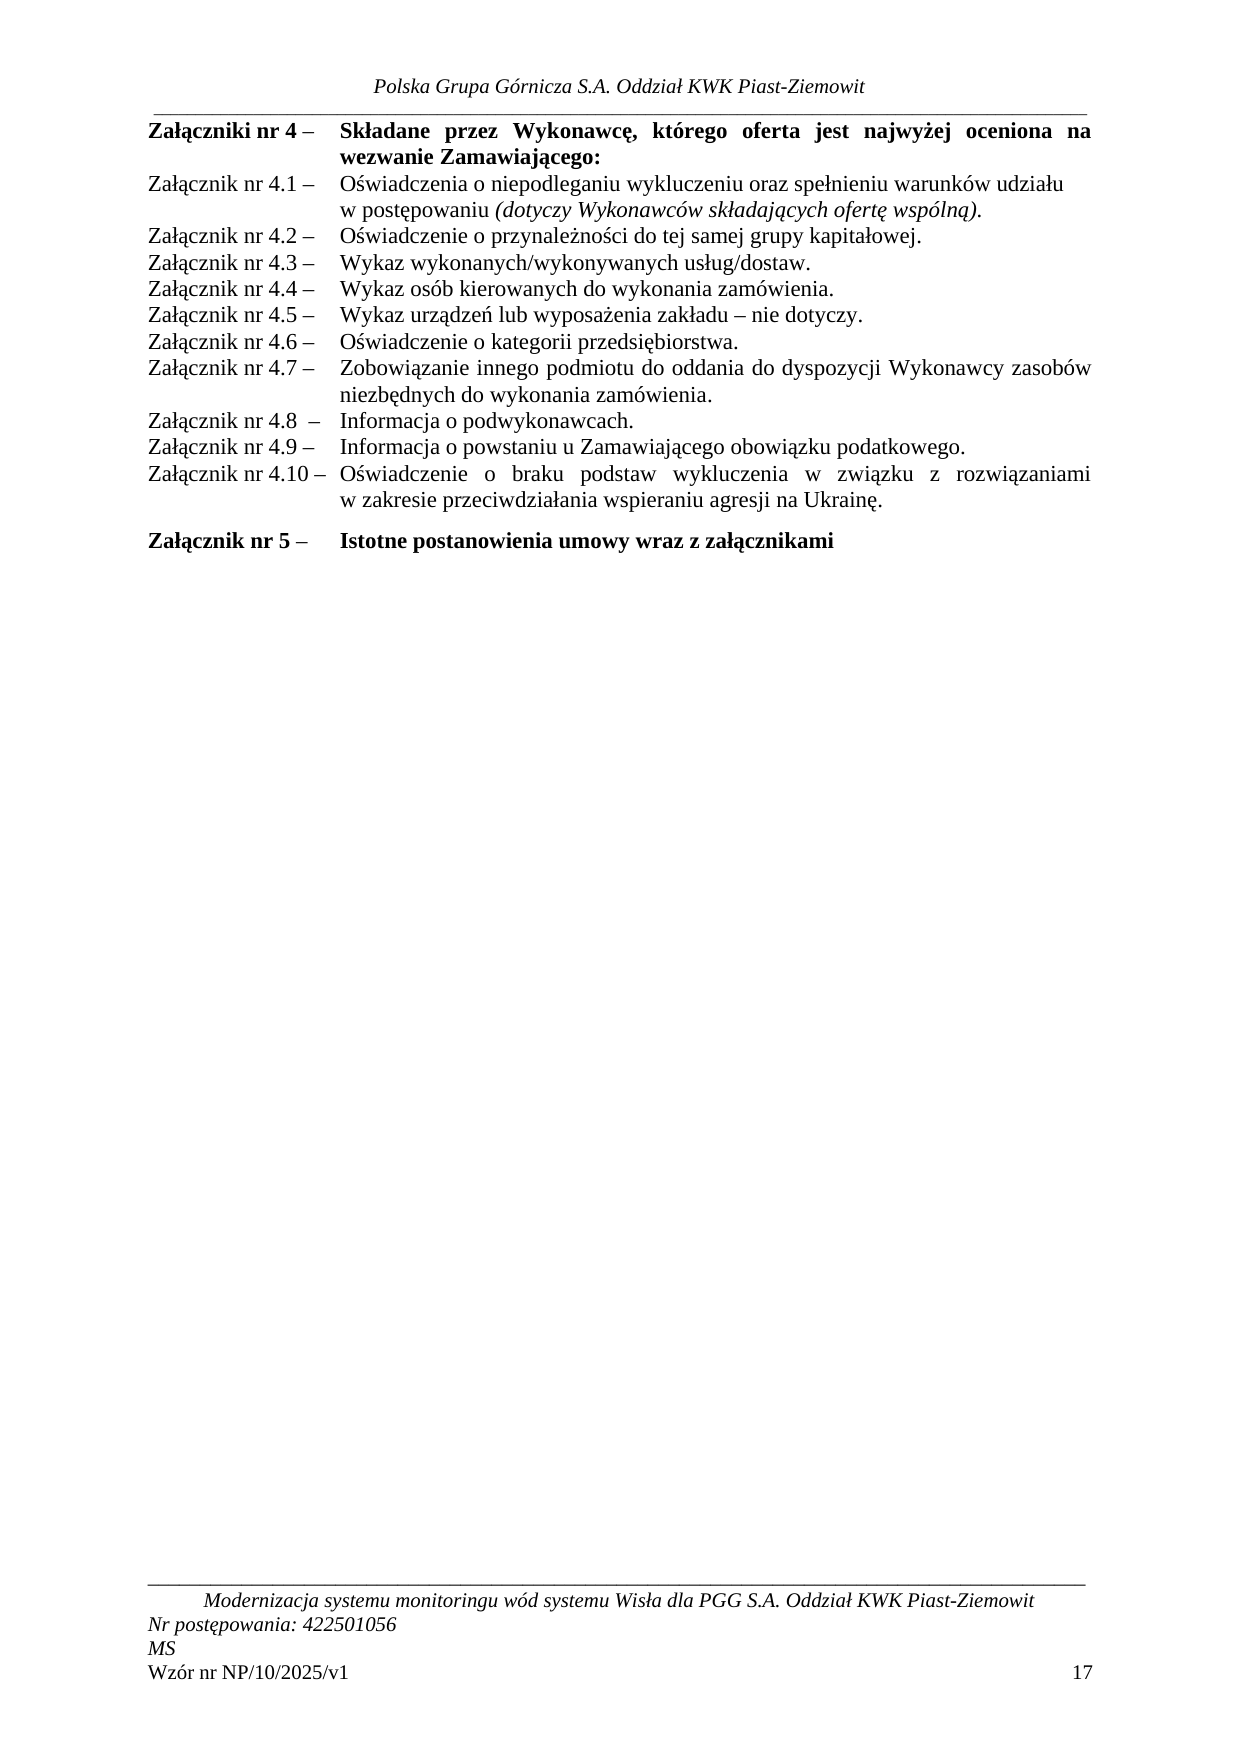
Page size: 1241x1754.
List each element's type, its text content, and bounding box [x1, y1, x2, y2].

text Załącznik nr 4.2 – Oświadczenie o przynależności do tej samej grupy kapitałowej. [148, 222, 1093, 249]
text Załącznik nr 4.5 – Wykaz urządzeń lub wyposażenia zakładu – nie dotyczy. [148, 302, 1093, 328]
text Załącznik nr 4.3 – Wykaz wykonanych/wykonywanych usług/dostaw. [148, 249, 1093, 275]
text Załączniki nr 4 – Składane przez Wykonawcę, którego oferta jest najwyżej oceniona na wezwanie Zamawiającego: [148, 117, 1093, 170]
text Załącznik nr 4.9 – Informacja o powstaniu u Zamawiającego obowiązku podatkowego. [148, 433, 1093, 460]
text Załącznik nr 5 – Istotne postanowienia umowy wraz z załącznikami [148, 527, 1093, 553]
text Załącznik nr 4.7 – Zobowiązanie innego podmiotu do oddania do dyspozycji Wykonawcy zasobów niezbędnych do wykonania zamówienia. [148, 354, 1093, 407]
text Załącznik nr 4.10 – Oświadczenie o braku podstaw wykluczenia w związku z rozwiązaniami w zakresie przeciwdziałania wspieraniu agresji na Ukrainę. [148, 460, 1093, 512]
text Załącznik nr 4.4 – Wykaz osób kierowanych do wykonania zamówienia. [148, 275, 1093, 302]
text Załącznik nr 4.8 – Informacja o podwykonawcach. [148, 407, 1093, 433]
text Załącznik nr 4.6 – Oświadczenie o kategorii przedsiębiorstwa. [148, 328, 1093, 354]
text Załącznik nr 4.1 – Oświadczenia o niepodleganiu wykluczeniu oraz spełnieniu warunków udziału [148, 170, 1093, 196]
text w postępowaniu (dotyczy Wykonawców składających ofertę wspólną). [148, 196, 1093, 222]
